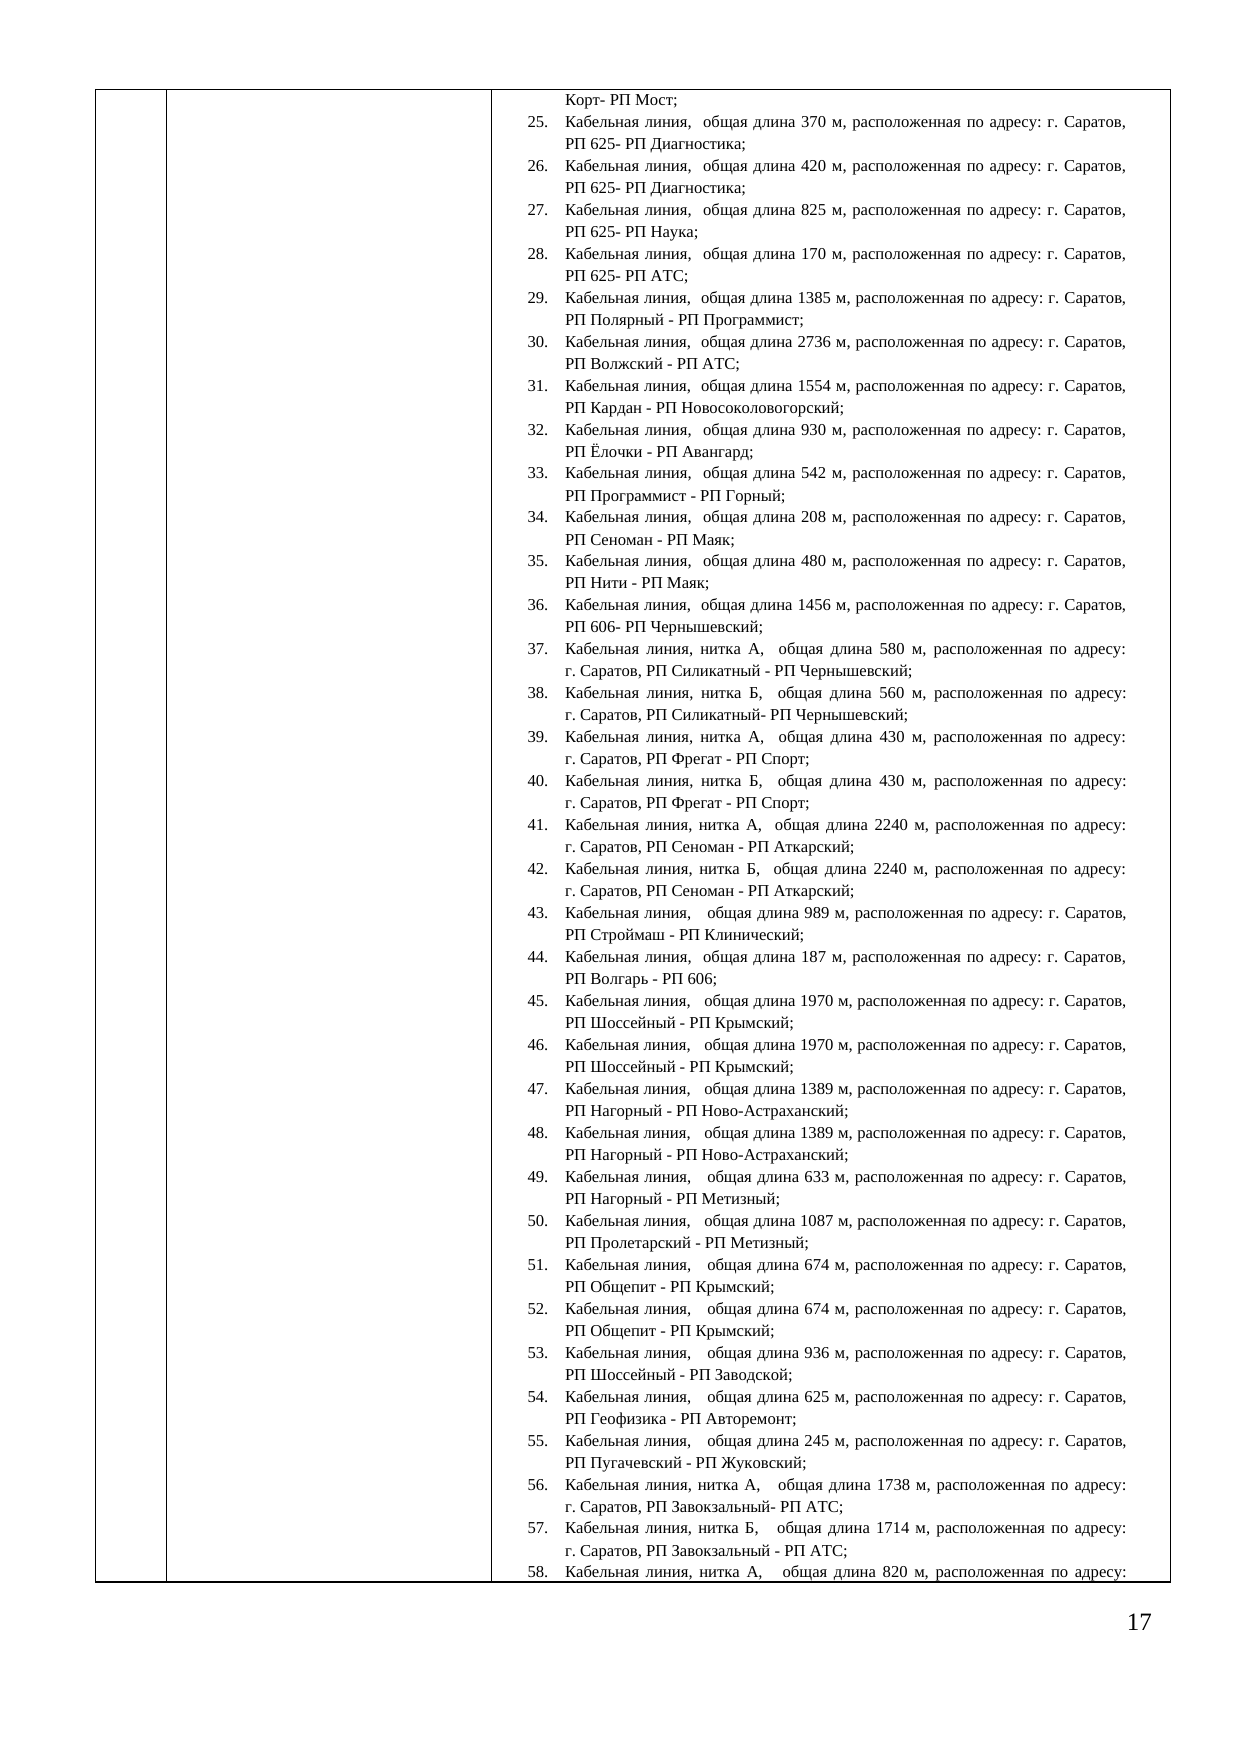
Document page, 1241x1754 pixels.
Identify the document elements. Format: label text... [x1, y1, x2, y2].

table_cell 2 [96, 90, 166, 1581]
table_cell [492, 90, 1170, 1581]
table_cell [167, 90, 491, 1581]
